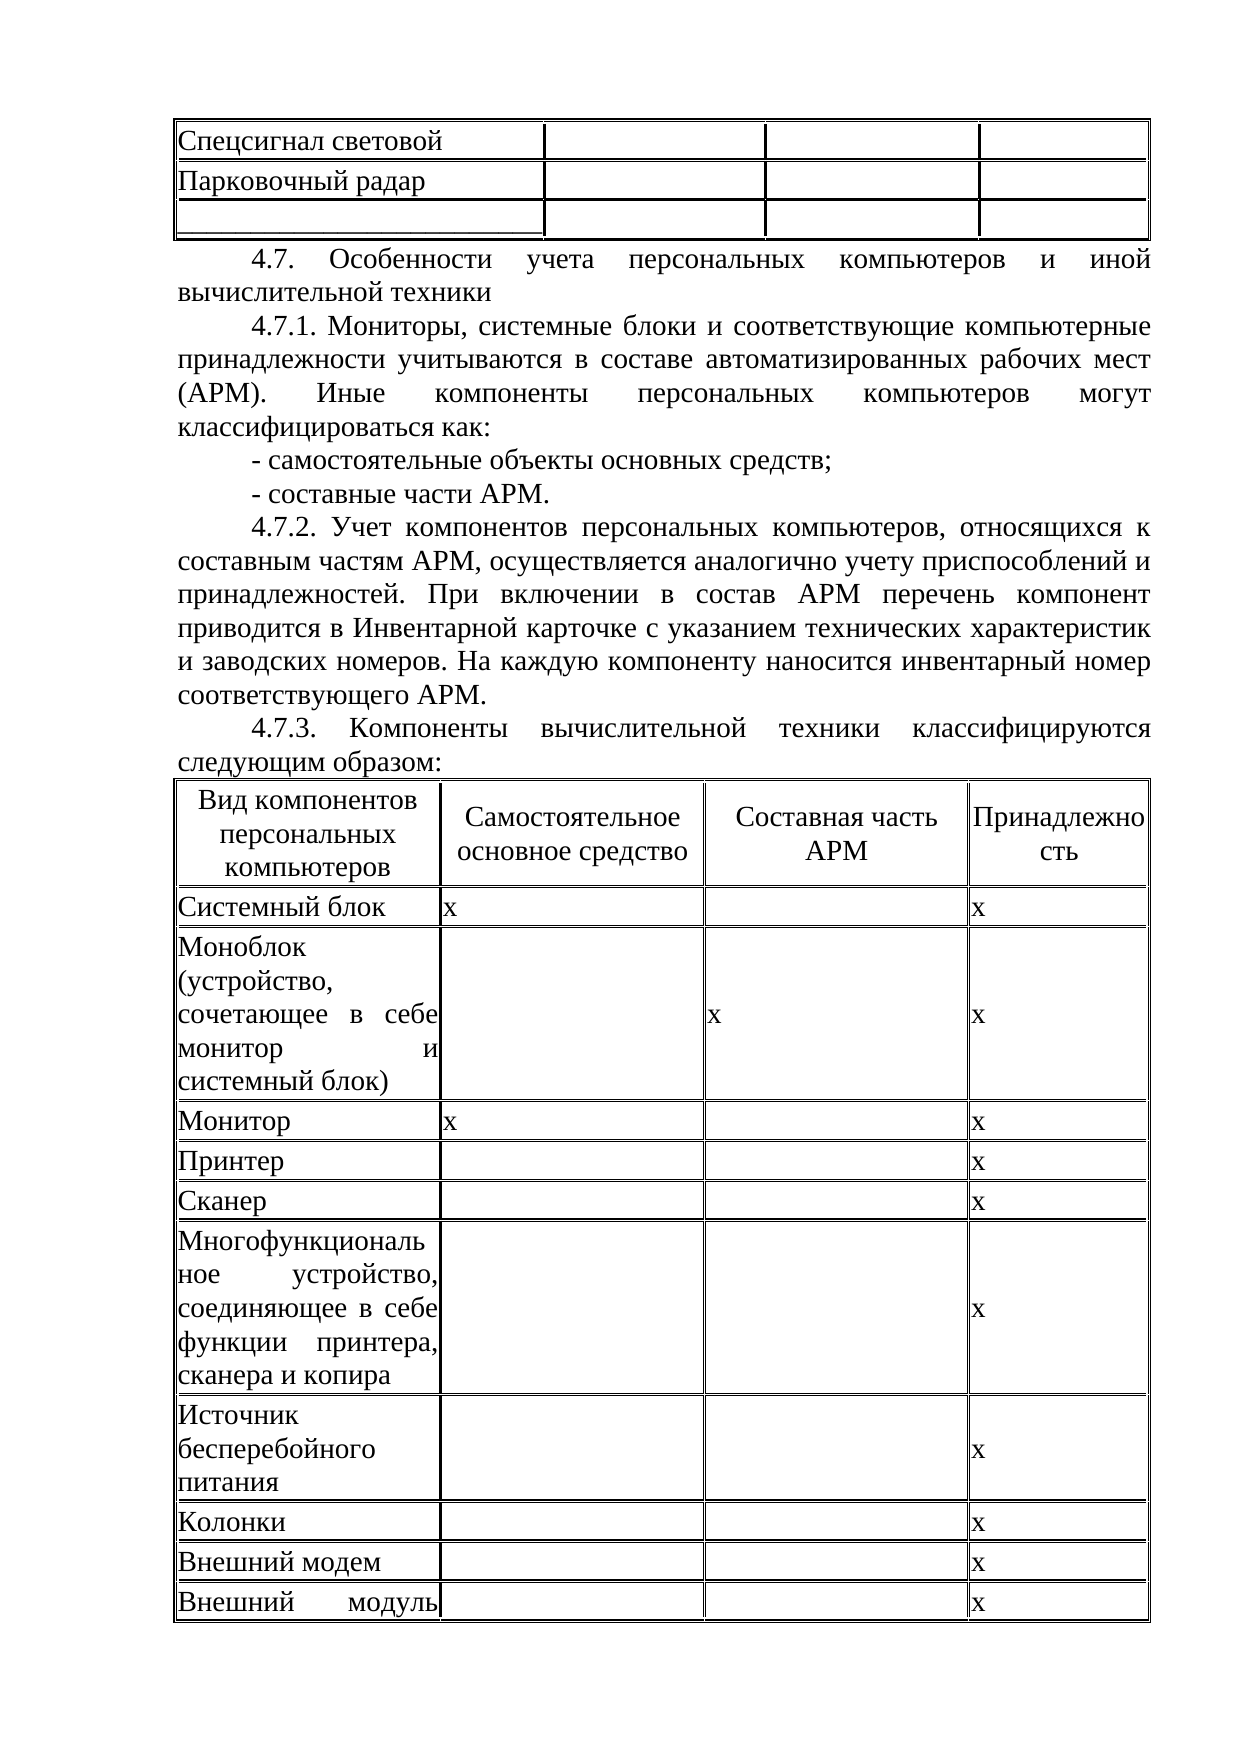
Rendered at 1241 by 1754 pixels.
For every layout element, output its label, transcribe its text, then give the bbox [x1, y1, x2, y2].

table_cell Сканер [177, 1179, 439, 1218]
table_cell x [442, 888, 703, 924]
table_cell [177, 1579, 440, 1619]
table_cell Монитор [175, 1099, 440, 1138]
table_cell [706, 1503, 967, 1539]
table_cell [706, 888, 967, 924]
table_cell x [969, 1099, 1149, 1138]
table_cell [442, 1142, 703, 1178]
table_cell Источник бесперебойного питания [177, 1393, 439, 1499]
table_header Самостоятельное основное средство [440, 781, 704, 885]
table_cell [546, 162, 764, 198]
table_cell x [969, 1579, 1148, 1619]
table_cell [706, 1142, 967, 1178]
table_cell [706, 1222, 967, 1392]
table_cell Спецсигнал световой [177, 120, 544, 158]
text 4.7.3. Компоненты вычислительной техники классифицируются следующим образом: [177, 711, 1152, 778]
table_cell [706, 1396, 967, 1499]
table_cell Принтер [177, 1139, 439, 1178]
table_cell x [970, 1139, 1148, 1178]
table_cell [979, 122, 1148, 158]
table_cell x [970, 1393, 1148, 1499]
table_cell x [442, 1102, 703, 1138]
table_cell x [970, 925, 1148, 1099]
table_cell x [970, 1499, 1148, 1539]
table_cell Парковочный радар [177, 158, 543, 198]
table_cell [544, 122, 765, 158]
table_cell Внешний модем [177, 1539, 439, 1579]
table_cell Системный блок [175, 885, 440, 924]
table_cell [705, 1583, 968, 1619]
table_cell [979, 198, 1149, 238]
table_cell x [969, 885, 1149, 924]
table_cell [706, 1182, 967, 1218]
table_cell [767, 162, 978, 198]
table_header Вид компонентов персональных компьютеров [177, 781, 440, 885]
table_header Принадлежность [969, 781, 1148, 885]
table_cell [442, 1182, 703, 1218]
table_cell x [970, 1218, 1148, 1392]
text 4.7.2. Учет компонентов персональных компьютеров, относящихся к составным частям АРМ, осуществляется аналогично учету приспособлений и принадлежностей. При включении в состав АРМ перечень компонент приводится в Инвентарной карточке с указанием технических характеристик и заводских номеров. На каждую компоненту наносится инвентарный номер соответствующего АРМ. [177, 509, 1152, 711]
table_cell [765, 120, 979, 158]
table_header Составная часть АРМ [705, 781, 968, 885]
table_cell [706, 1102, 967, 1138]
text - составные части АРМ. [177, 476, 1152, 509]
table_cell [706, 1543, 967, 1579]
text 4.7.1. Мониторы, системные блоки и соответствующие компьютерные принадлежности учитываются в составе автоматизированных рабочих мест (АРМ). Иные компоненты персональных компьютеров могут классифицироваться как: [177, 308, 1152, 442]
table_cell Колонки [177, 1499, 439, 1539]
table_cell x [970, 1179, 1148, 1218]
table_cell [442, 1543, 703, 1579]
table_cell [442, 928, 703, 1099]
table_cell Многофункциональное устройство, соединяющее в себе функции принтера, сканера и копира [177, 1218, 439, 1392]
table_cell [440, 1583, 704, 1619]
table_cell x [970, 1539, 1148, 1579]
table_cell [765, 201, 979, 238]
table_cell x [706, 928, 967, 1099]
table_cell Моноблок (устройство, сочетающее в себе монитор и системный блок) [177, 925, 439, 1099]
table_cell [442, 1396, 703, 1499]
table_cell [981, 158, 1148, 198]
table_cell [442, 1222, 703, 1392]
text 4.7. Особенности учета персональных компьютеров и иной вычислительной техники [177, 241, 1152, 308]
text - самостоятельные объекты основных средств; [177, 442, 1152, 476]
table_cell _________________________ [175, 198, 544, 238]
table_cell [442, 1503, 703, 1539]
table_cell [544, 201, 765, 238]
